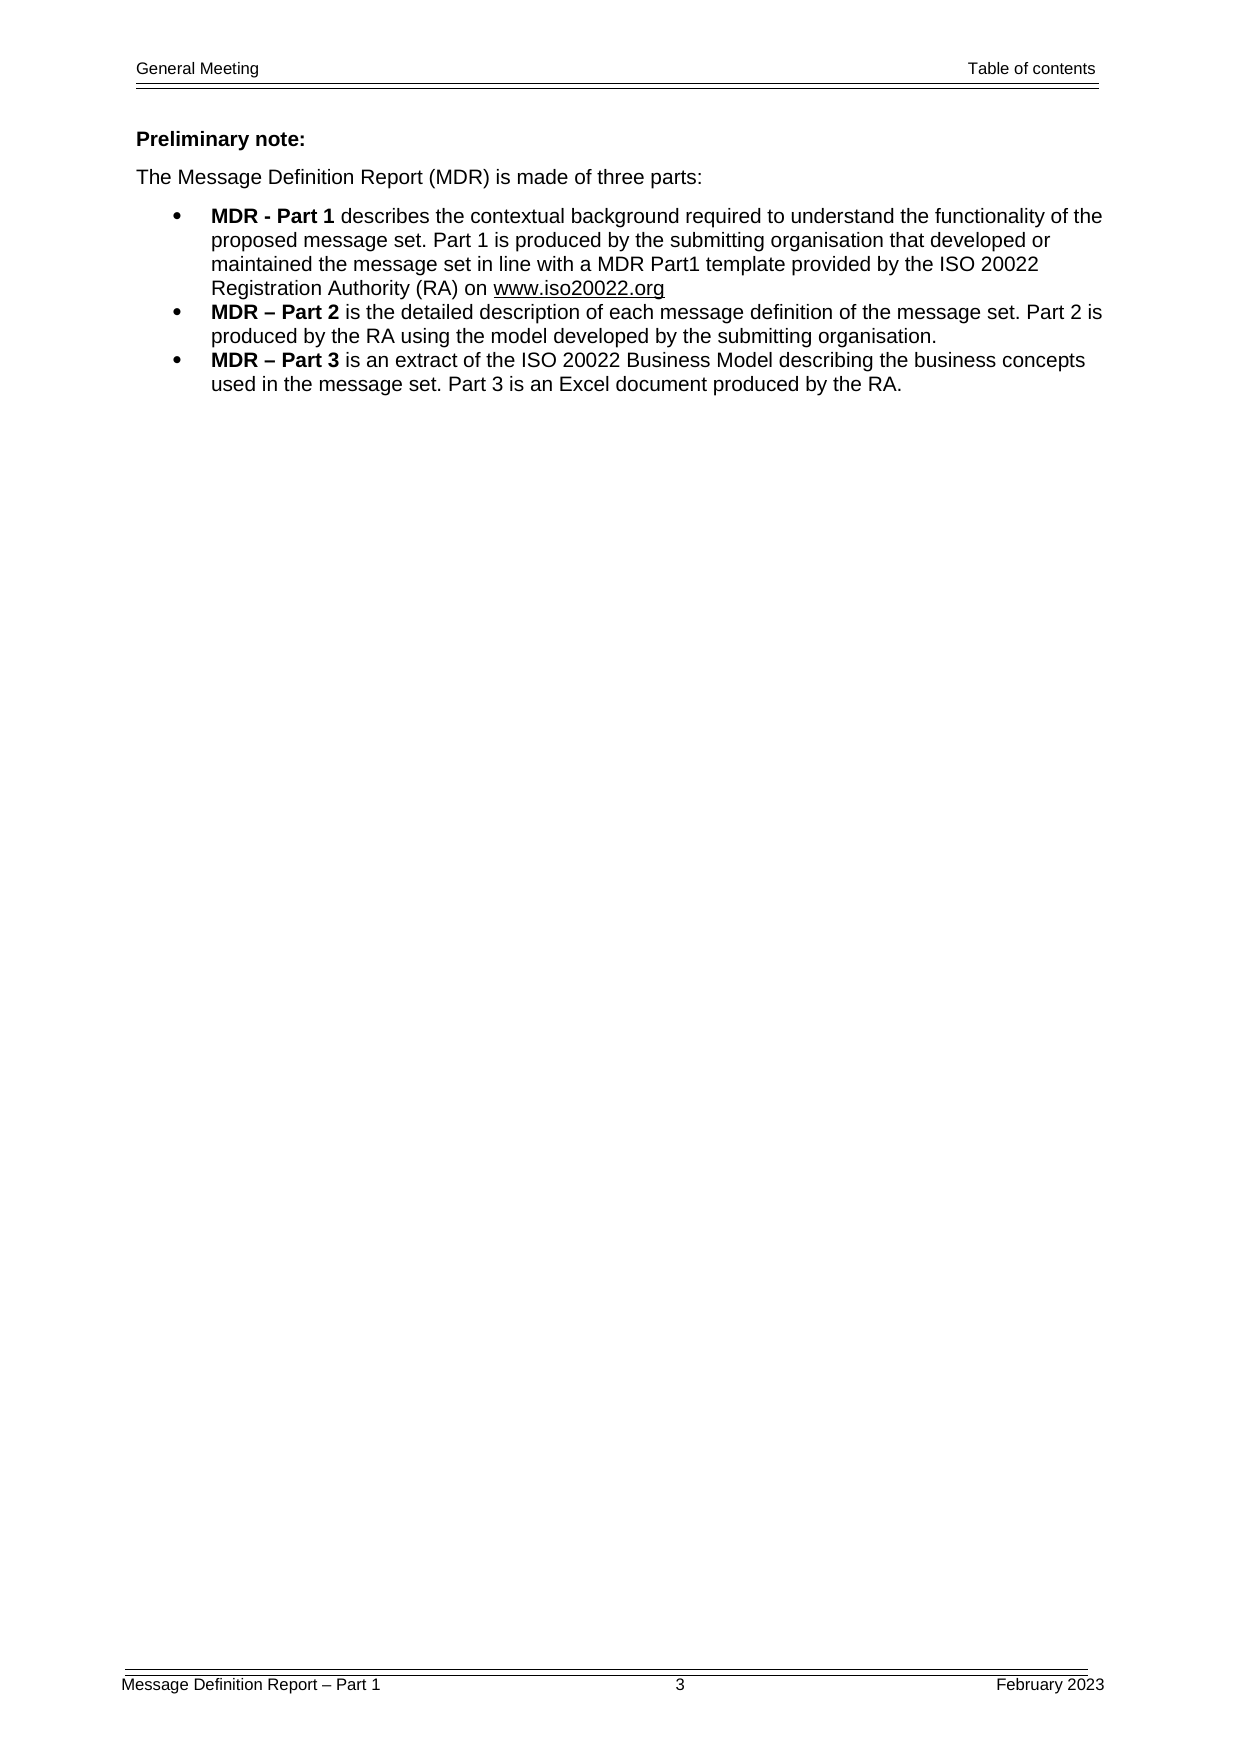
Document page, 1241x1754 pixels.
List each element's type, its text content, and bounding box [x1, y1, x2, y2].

list MDR - Part 1 describes the contextual background required to understand the functionality of the proposed message set. Part 1 is produced by the submitting organisation that developed or maintained the message set in line with a MDR Part1 template provided by the ISO 20022 Registration Authority (RA) on www.iso20022.org [173, 204, 1104, 300]
text The Message Definition Report (MDR) is made of three parts: [136, 165, 1104, 189]
list MDR – Part 3 is an extract of the ISO 20022 Business Model describing the business concepts used in the message set. Part 3 is an Excel document produced by the RA. [173, 348, 1104, 396]
list MDR – Part 2 is the detailed description of each message definition of the message set. Part 2 is produced by the RA using the model developed by the submitting organisation. [173, 300, 1104, 348]
text Preliminary note: [136, 127, 1104, 151]
